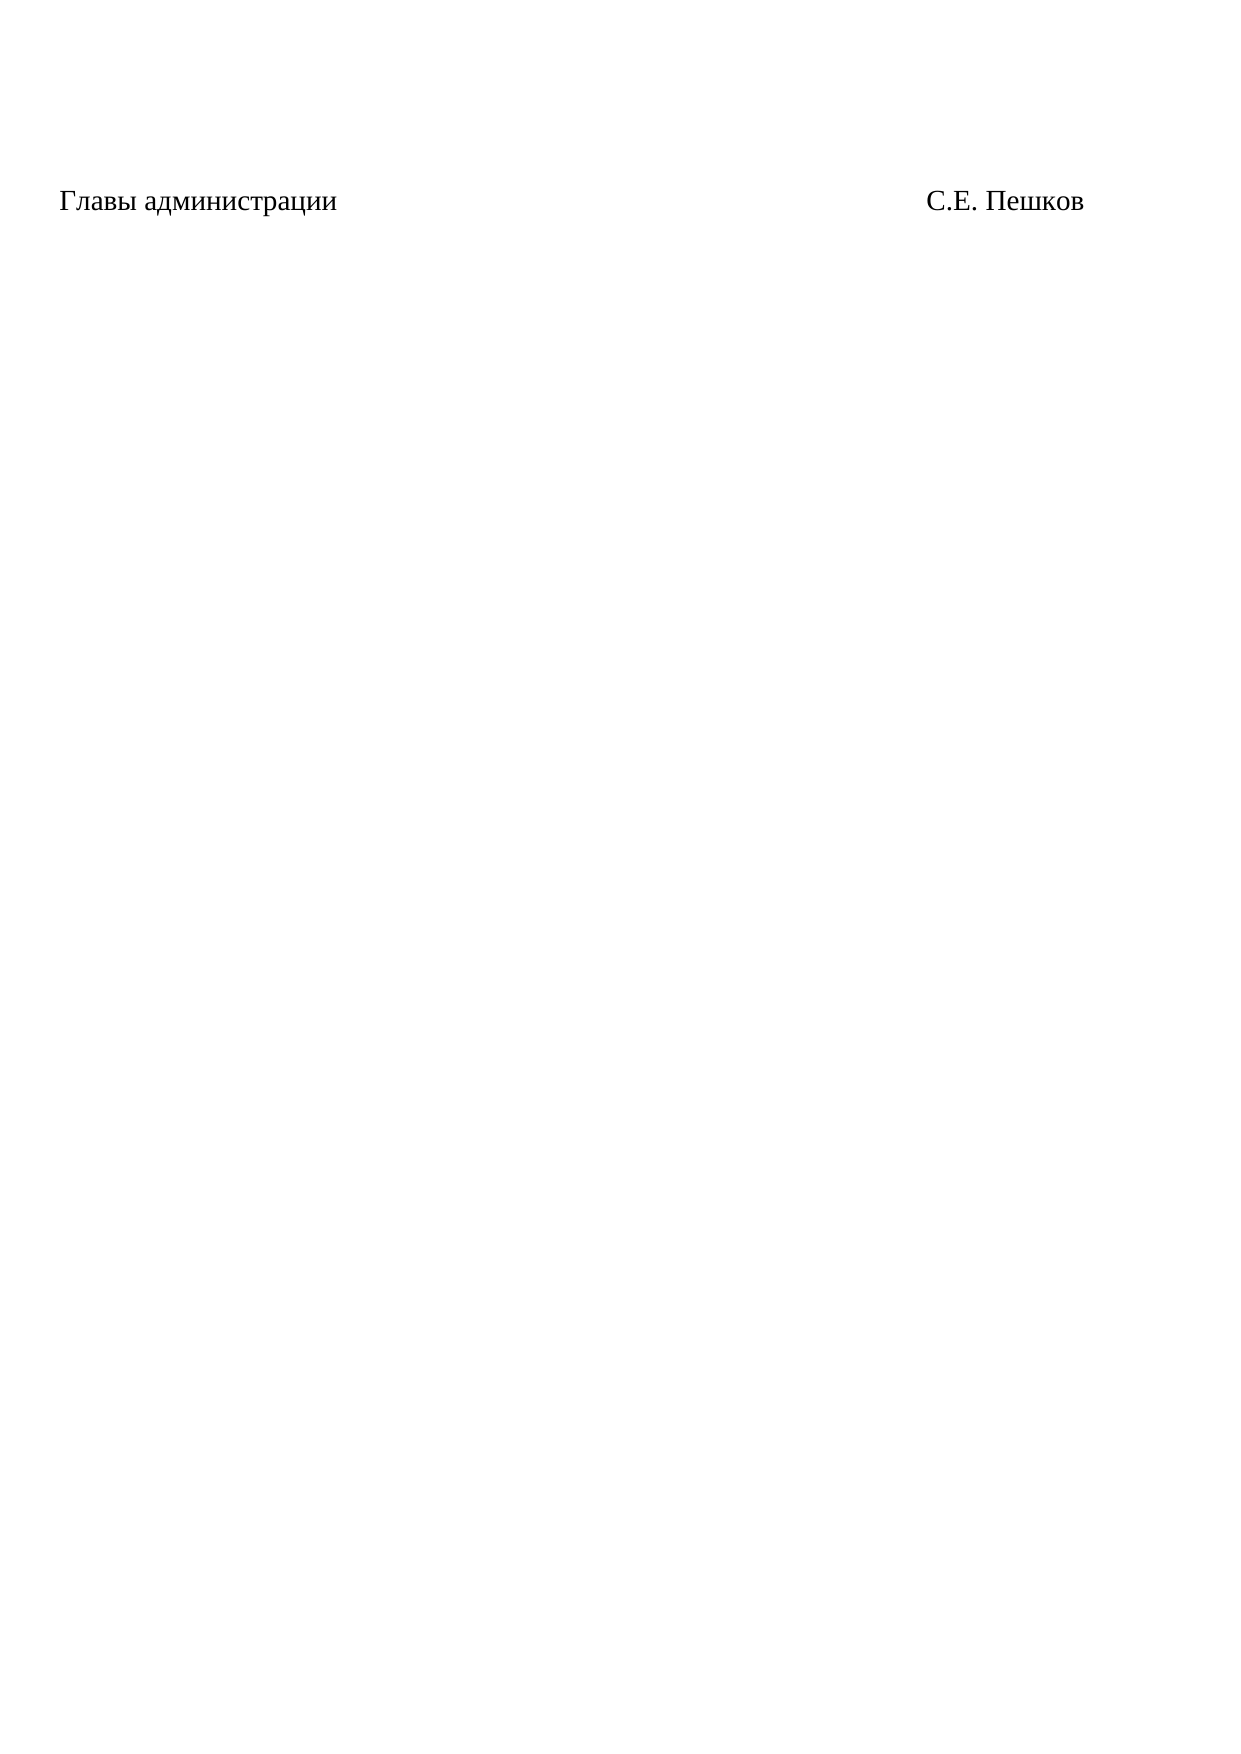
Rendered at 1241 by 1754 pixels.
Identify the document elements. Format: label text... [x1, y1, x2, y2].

text Главы администрации С.Е. Пешков [59, 183, 1107, 217]
